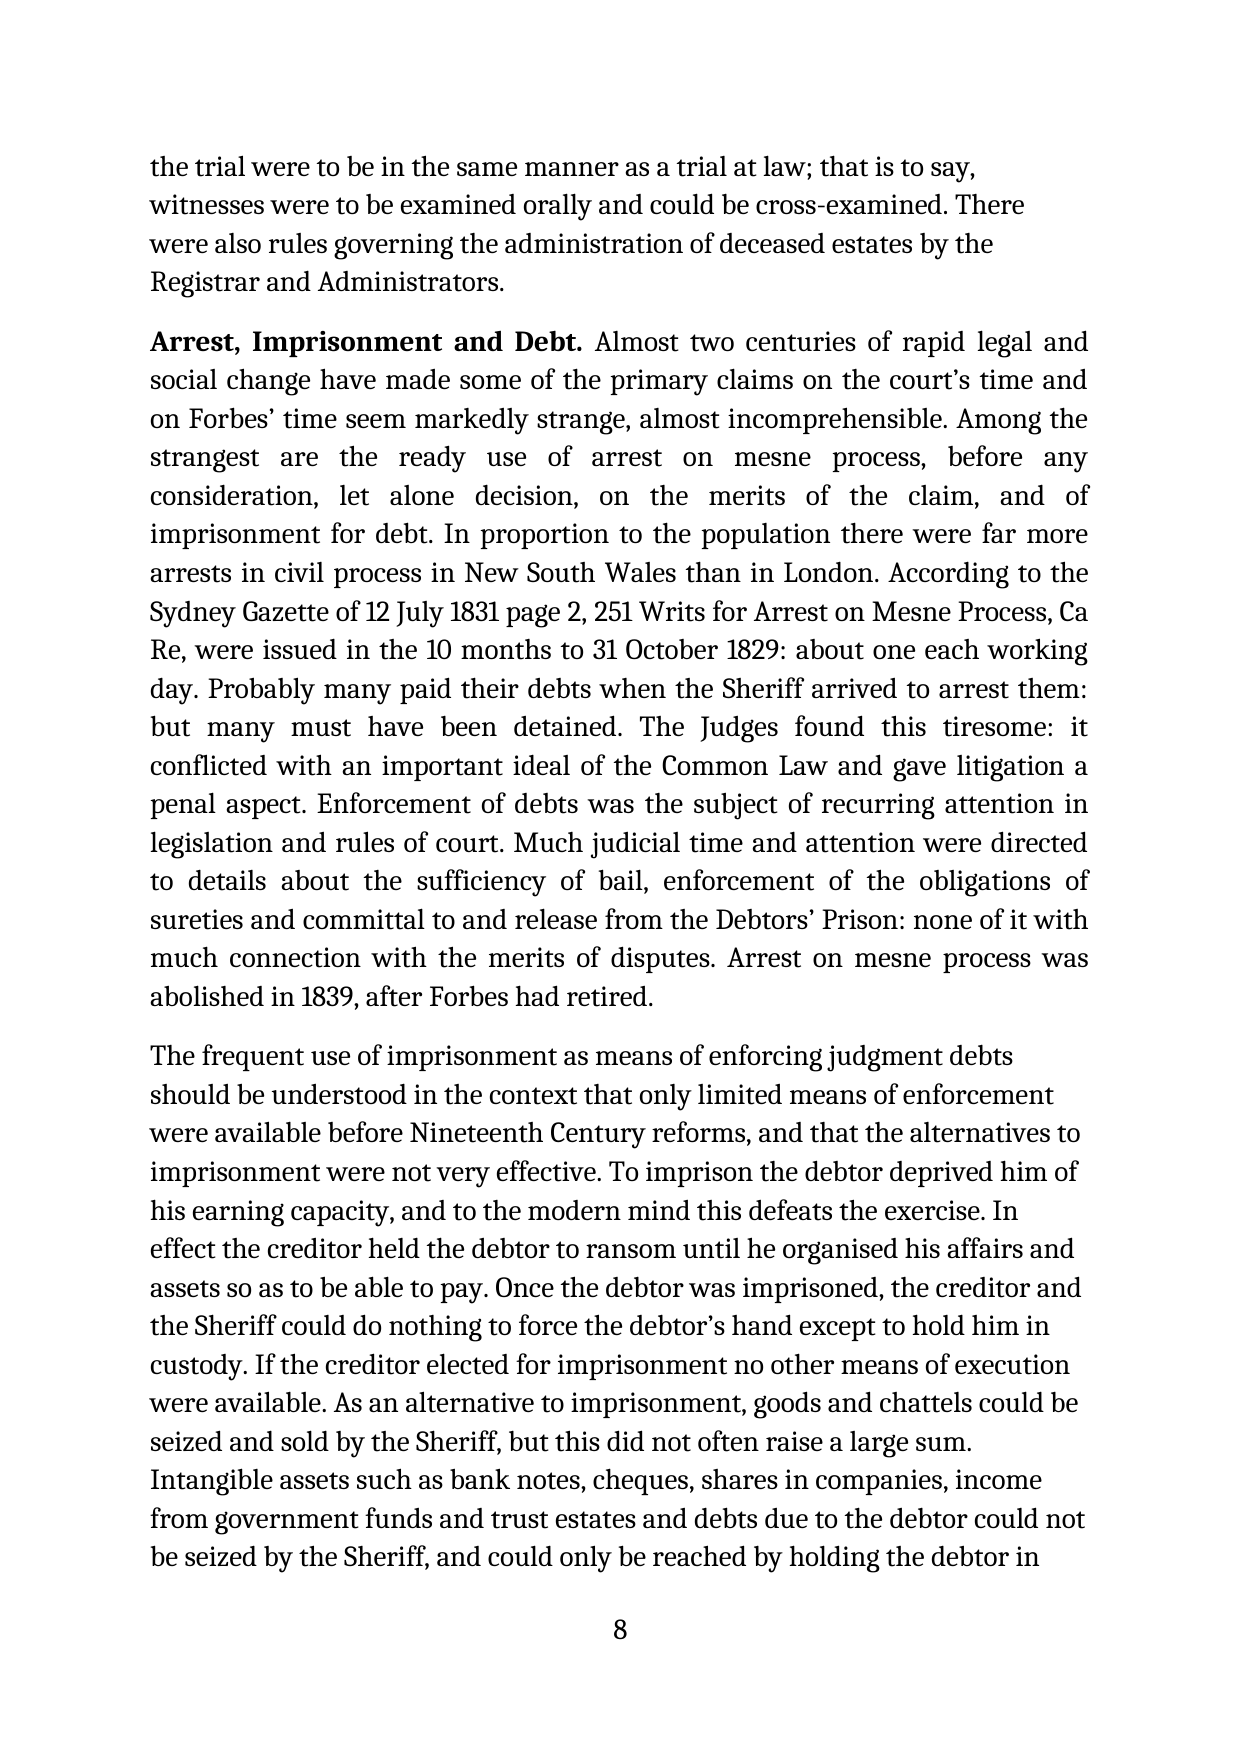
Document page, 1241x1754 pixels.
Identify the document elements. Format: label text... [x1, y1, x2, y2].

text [150, 150, 1090, 299]
text Arrest, Imprisonment and Debt. Almost two centuries of rapid legal and social change have made some of the primary claims on the court’s time and on Forbes’ time seem markedly strange, almost incomprehensible. Among the strangest are the ready use of arrest on mesne process, before any consideration, let alone decision, on the merits of the claim, and of imprisonment for debt. In proportion to the population there were far more arrests in civil process in New South Wales than in London. According to the Sydney Gazette of 12 July 1831 page 2, 251 Writs for Arrest on Mesne Process, Ca Re, were issued in the 10 months to 31 October 1829: about one each working day. Probably many paid their debts when the Sheriff arrived to arrest them: but many must have been detained. The Judges found this tiresome: it conflicted with an important ideal of the Common Law and gave litigation a penal aspect. Enforcement of debts was the subject of recurring attention in legislation and rules of court. Much judicial time and attention were directed to details about the sufficiency of bail, enforcement of the obligations of sureties and committal to and release from the Debtors’ Prison: none of it with much connection with the merits of disputes. Arrest on mesne process was abolished in 1839, after Forbes had retired. [150, 325, 1090, 1014]
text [150, 1039, 1090, 1574]
